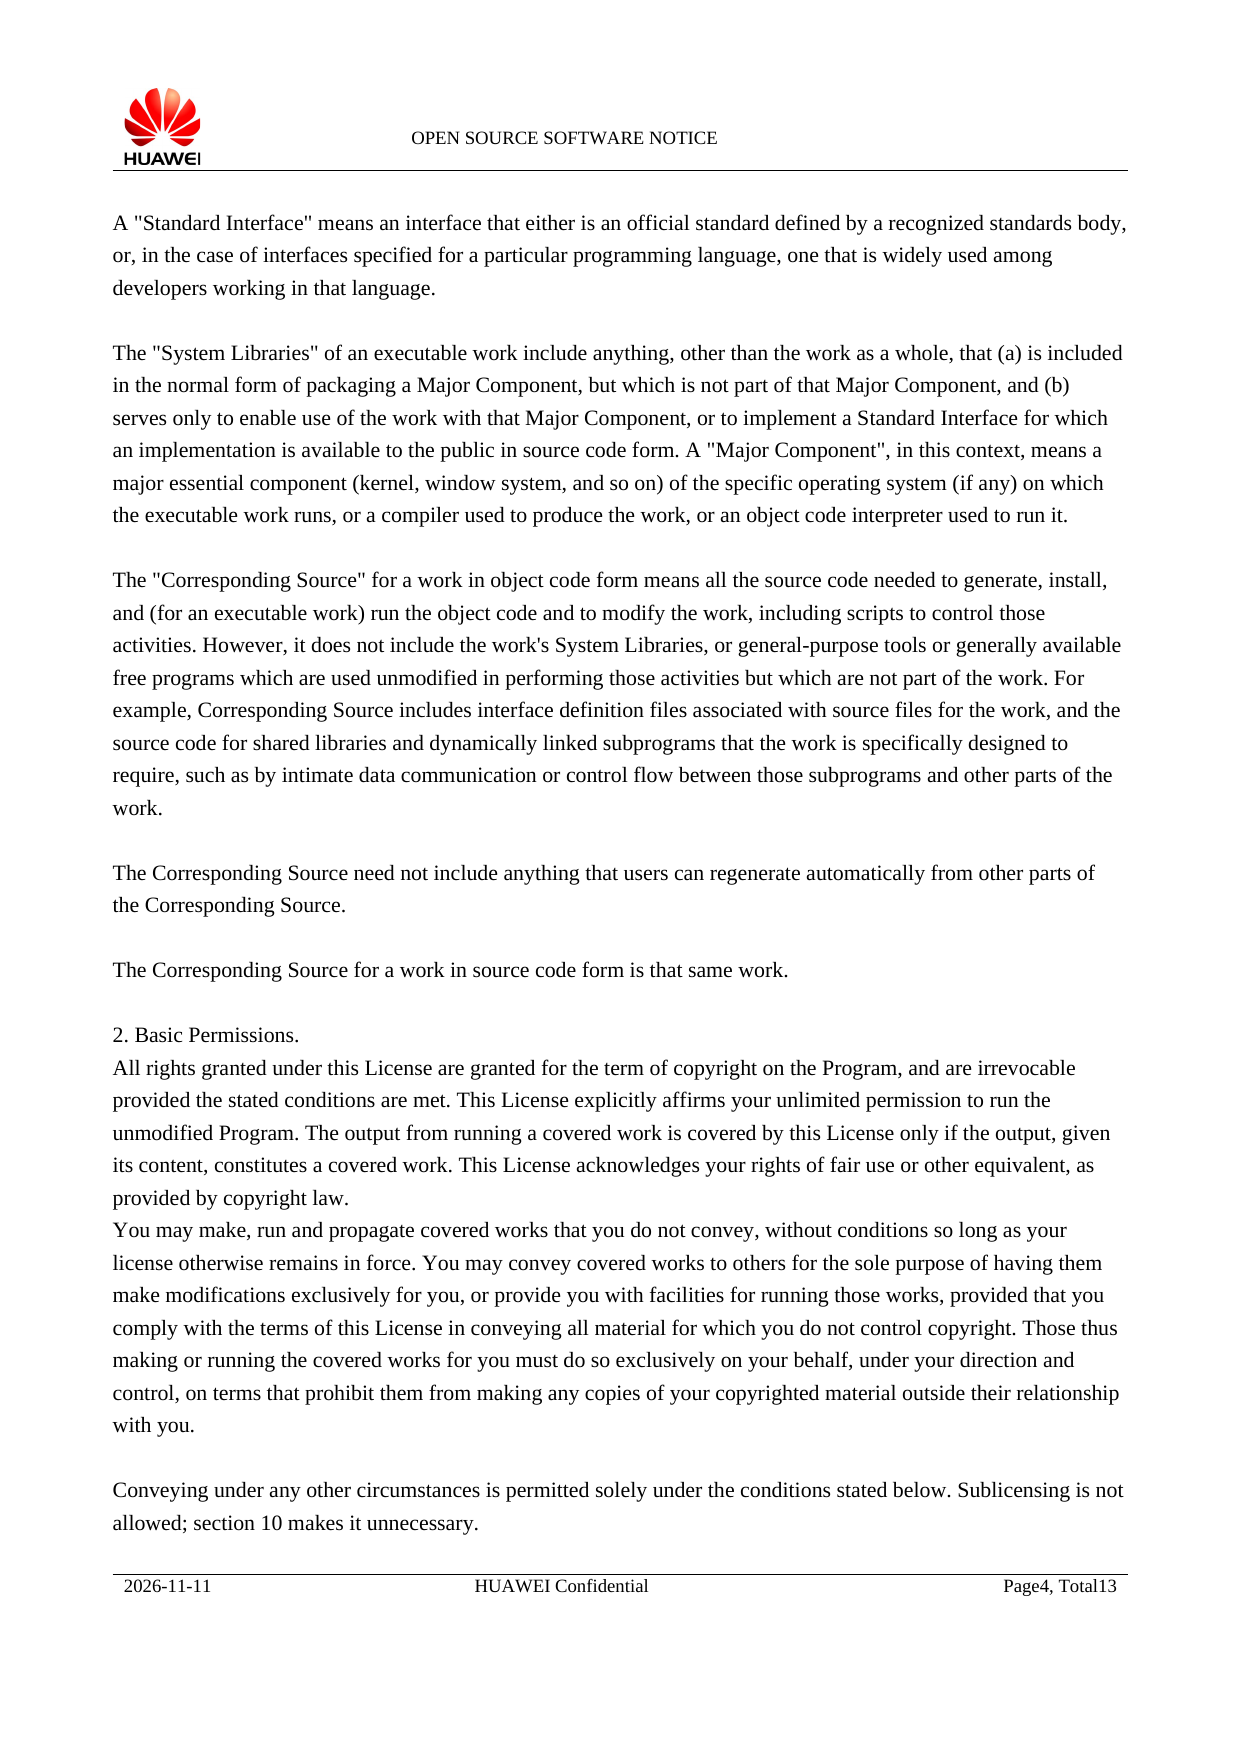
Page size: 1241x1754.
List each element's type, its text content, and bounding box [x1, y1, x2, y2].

picture [124, 88, 201, 165]
